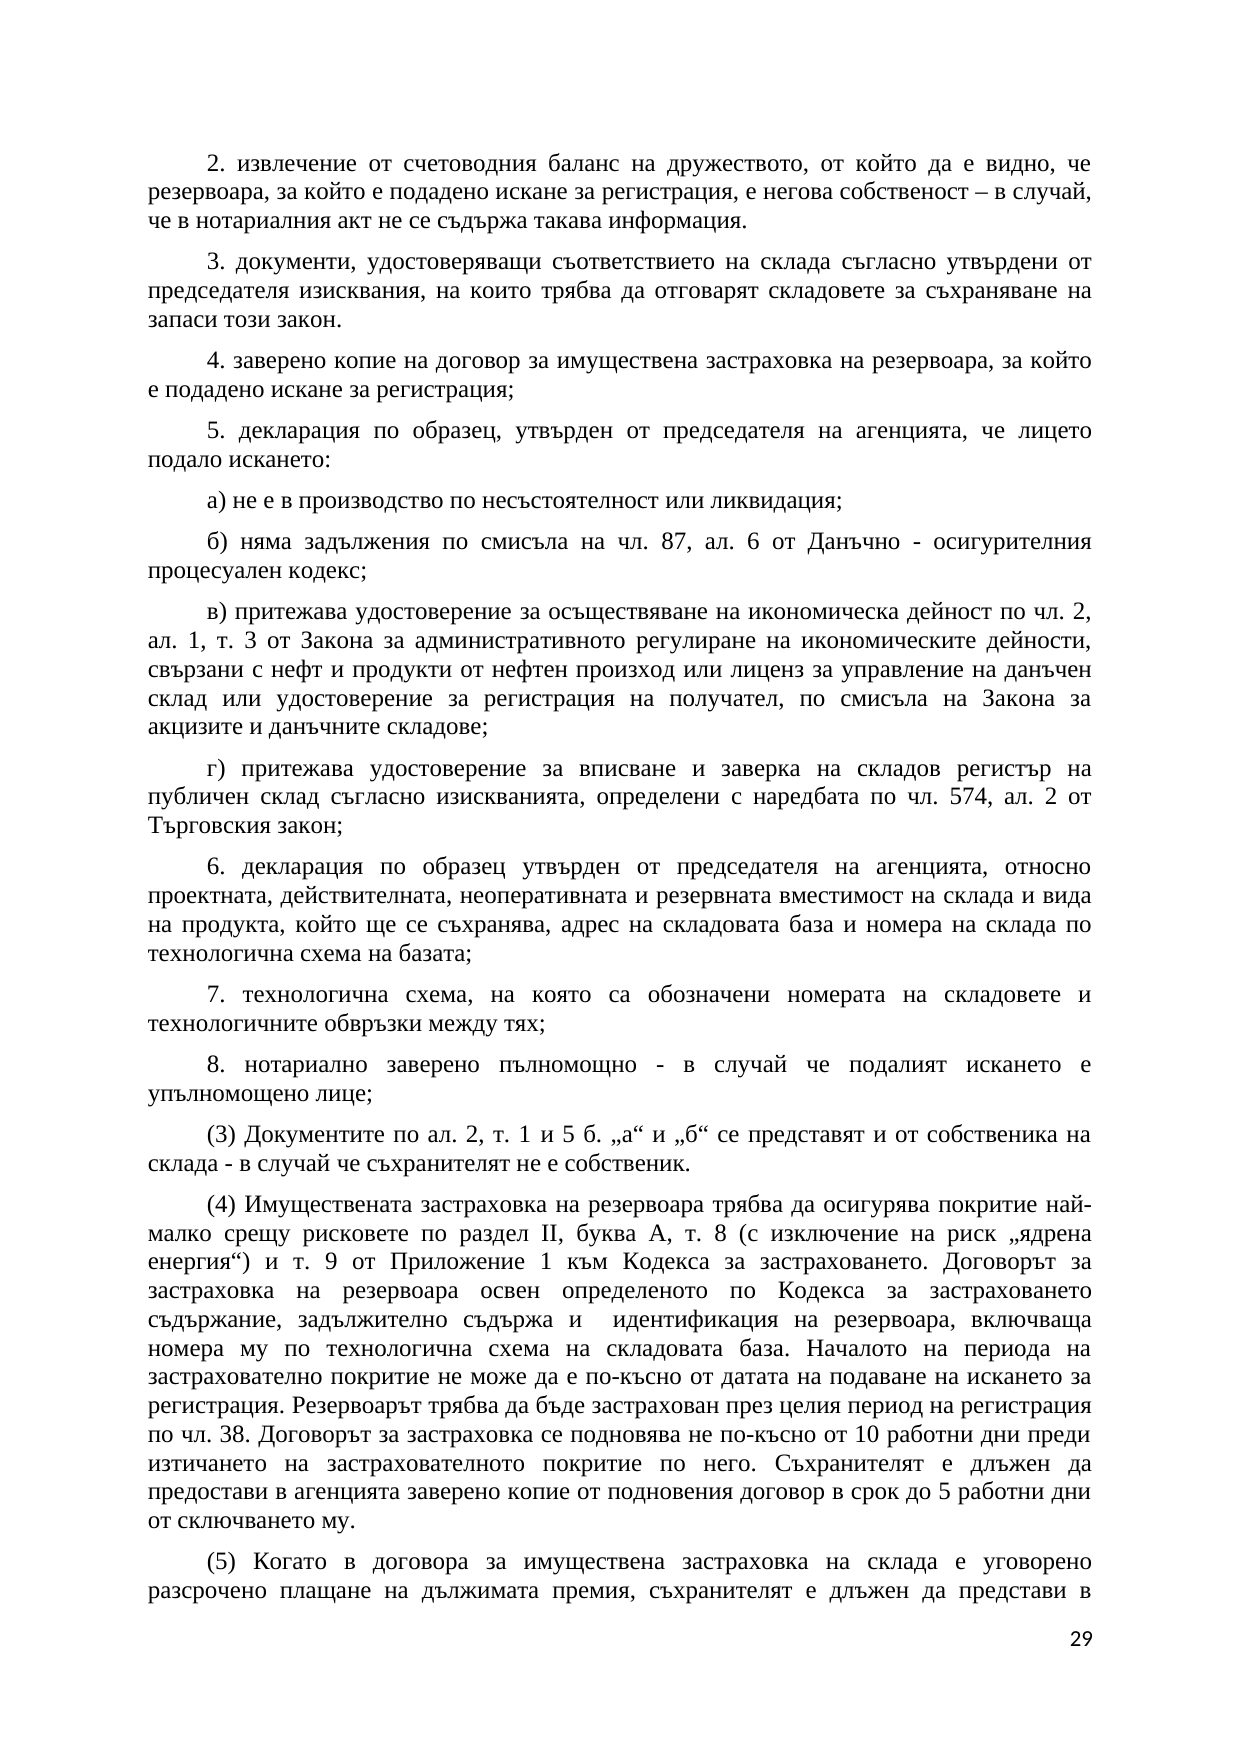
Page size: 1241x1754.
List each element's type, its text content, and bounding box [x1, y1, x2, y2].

text (4) Имуществената застраховка на резервоара трябва да осигурява покритие най-малко срещу рисковете по раздел II, буква А, т. 8 (с изключение на риск „ядрена енергия“) и т. 9 от Приложение 1 към Кодекса за застраховането. Договорът за застраховка на резервоара освен определеното по Кодекса за застраховането съдържание, задължително съдържа и идентификация на резервоара, включваща номера му по технологична схема на складовата база. Началото на периода на застрахователно покритие не може да е по-късно от датата на подаване на искането за регистрация. Резервоарът трябва да бъде застрахован през целия период на регистрация по чл. 38. Договорът за застраховка се подновява не по-късно от 10 работни дни преди изтичането на застрахователното покритие по него. Съхранителят е длъжен да предостави в агенцията заверено копие от подновения договор в срок до 5 работни дни от сключването му. [148, 1189, 1093, 1534]
text 8. нотариално заверено пълномощно - в случай че подалият искането е упълномощено лице; [148, 1049, 1093, 1106]
text б) няма задължения по смисъла на чл. 87, ал. 6 от Данъчно - осигурителния процесуален кодекс; [148, 526, 1093, 584]
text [148, 1546, 1093, 1604]
text а) не е в производство по несъстоятелност или ликвидация; [148, 485, 1093, 514]
text 4. заверено копие на договор за имуществена застраховка на резервоара, за който е подадено искане за регистрация; [148, 345, 1093, 403]
text 2. извлечение от счетоводния баланс на дружеството, от който да е видно, че резервоара, за който е подадено искане за регистрация, е негова собственост – в случай, че в нотариалния акт не се съдържа такава информация. [148, 148, 1093, 234]
text г) притежава удостоверение за вписване и заверка на складов регистър на публичен склад съгласно изискванията, определени с наредбата по чл. 574, ал. 2 от Търговския закон; [148, 753, 1093, 839]
text 6. декларация по образец утвърден от председателя на агенцията, относно проектната, действителната, неоперативната и резервната вместимост на склада и вида на продукта, който ще се съхранява, адрес на складовата база и номера на склада по технологична схема на базата; [148, 851, 1093, 966]
text в) притежава удостоверение за осъществяване на икономическа дейност по чл. 2, ал. 1, т. 3 от Закона за административното регулиране на икономическите дейности, свързани с нефт и продукти от нефтен произход или лиценз за управление на данъчен склад или удостоверение за регистрация на получател, по смисъла на Закона за акцизите и данъчните складове; [148, 596, 1093, 740]
text 3. документи, удостоверяващи съответствието на склада съгласно утвърдени от председателя изисквания, на които трябва да отговарят складовете за съхраняване на запаси този закон. [148, 246, 1093, 333]
text 7. технологична схема, на която са обозначени номерата на складовете и технологичните обвръзки между тях; [148, 979, 1093, 1036]
text 5. декларация по образец, утвърден от председателя на агенцията, че лицето подало искането: [148, 415, 1093, 473]
text (3) Документите по ал. 2, т. 1 и 5 б. „а“ и „б“ се представят и от собственика на склада - в случай че съхранителят не е собственик. [148, 1119, 1093, 1176]
